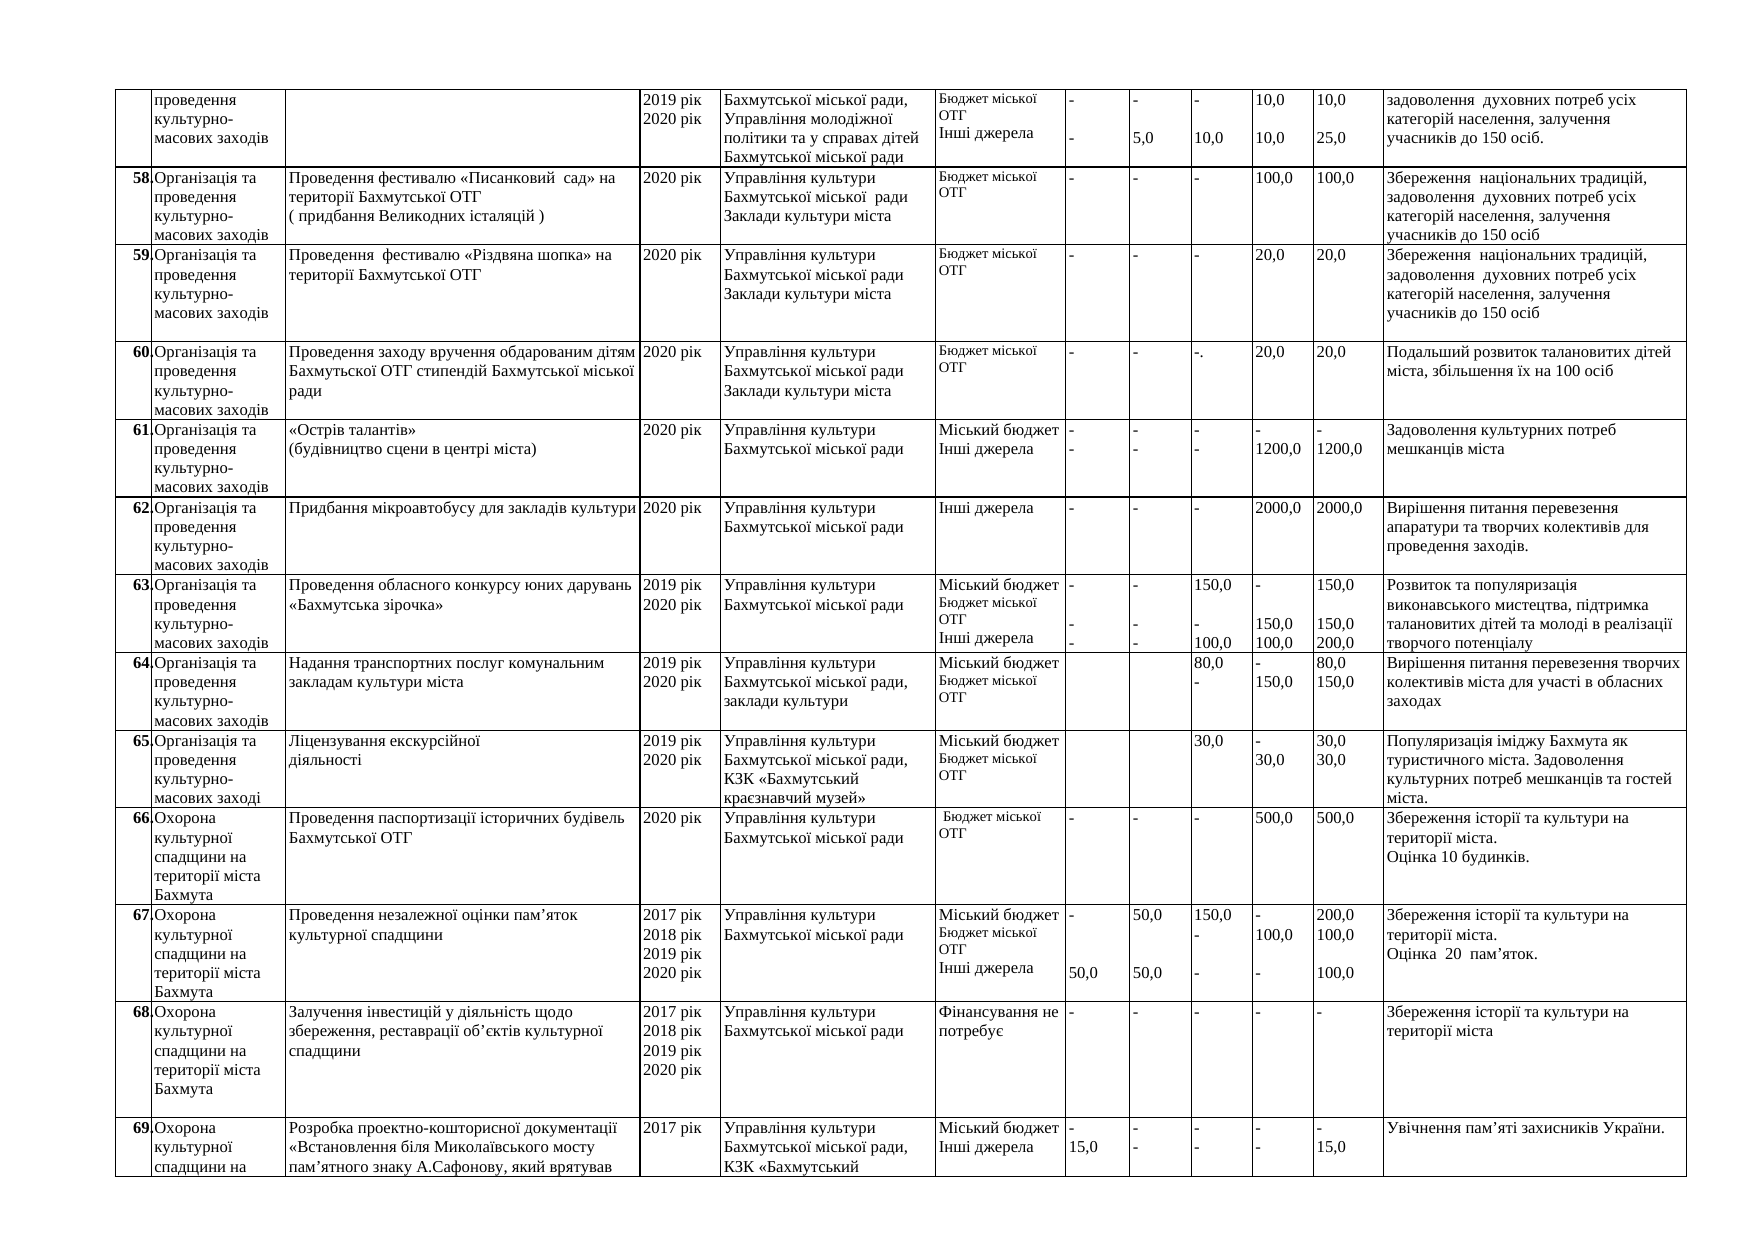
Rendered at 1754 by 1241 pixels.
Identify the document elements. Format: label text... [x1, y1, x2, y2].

table_cell - 1200,0 [1253, 420, 1313, 496]
table_cell Проведення обласного конкурсу юних дарувань «Бахмутська зірочка» [286, 575, 639, 652]
table_cell Фінансування не потребує [936, 1002, 1065, 1117]
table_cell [641, 90, 720, 166]
table_cell 20,0 [1314, 245, 1383, 341]
table_cell Організація та проведення культурно-масових заходів [152, 653, 285, 729]
table_cell [1130, 731, 1191, 807]
table_cell Збереження історії та культури на території міста [1384, 1002, 1686, 1117]
table_cell Розвиток та популяризація виконавського мистецтва, підтримка талановитих дітей та молоді в реалізації творчого потенціалу [1384, 575, 1686, 652]
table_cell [152, 90, 285, 166]
table_cell - 30,0 [1253, 731, 1313, 807]
table_cell - 10,0 10,0 [1253, 90, 1313, 166]
table_cell - [1066, 1002, 1129, 1117]
table_cell 150,0 - - [1192, 905, 1252, 1001]
table_cell [116, 342, 151, 419]
table_cell 150,0 - 100,0 [1192, 575, 1252, 652]
table_cell 50,0 50,0 [1130, 905, 1191, 1001]
table_cell 2020 рік [641, 245, 720, 341]
table_cell [1130, 653, 1191, 729]
table_cell Організація та проведення культурно-масових заходів [152, 420, 285, 496]
table_cell Управління культури Бахмутської міської ради [721, 1002, 935, 1117]
table_cell Охорона культурної спадщини на території міста Бахмута [152, 808, 285, 904]
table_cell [721, 90, 935, 166]
table_cell - - [1192, 420, 1252, 496]
table_cell Проведення заходу вручення обдарованим дітям Бахмутьскої ОТГ стипендій Бахмутської міської ради [286, 342, 639, 419]
table_cell Придбання мікроавтобусу для закладів культури [286, 498, 639, 574]
table_cell [116, 90, 151, 166]
table_cell Управління культури Бахмутської міської ради [721, 498, 935, 574]
table_cell [116, 731, 151, 807]
table_cell [116, 575, 151, 652]
table_cell [116, 1118, 151, 1176]
table_cell 500,0 [1253, 808, 1313, 904]
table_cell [1384, 1118, 1686, 1176]
table_cell - 1200,0 [1314, 420, 1383, 496]
table_cell Залучення інвестицій у діяльність щодо збереження, реставрації об’єктів культурної спадщини [286, 1002, 639, 1117]
table_cell [116, 1002, 151, 1117]
table_cell Організація та проведення культурно-масових заходів [152, 168, 285, 244]
table_cell 20,0 [1253, 245, 1313, 341]
table_cell [116, 420, 151, 496]
table_cell Бюджет міської ОТГ [936, 245, 1065, 341]
table_cell Управління культури Бахмутської міської ради [721, 905, 935, 1001]
table_cell 2019 рік 2020 рік [641, 731, 720, 807]
table_cell Задоволення культурних потреб мешканців міста [1384, 420, 1686, 496]
table_cell 2019 рік 2020 рік [641, 653, 720, 729]
table_cell [116, 808, 151, 904]
table_cell 30,0 [1192, 731, 1252, 807]
table_cell 2020 рік [641, 808, 720, 904]
table_cell - - [1253, 1118, 1313, 1176]
table_cell Бюджет міської ОТГ [936, 168, 1065, 244]
table_cell 2020 рік [641, 342, 720, 419]
table_cell Проведення фестивалю «Різдвяна шопка» на території Бахмутської ОТГ [286, 245, 639, 341]
table_cell [1066, 731, 1129, 807]
table_cell Охорона культурної спадщини на території міста Бахмута [152, 1002, 285, 1117]
table_cell - - [1130, 1118, 1191, 1176]
table_cell - [1066, 168, 1129, 244]
table_cell 2000,0 [1253, 498, 1313, 574]
table_cell - [1066, 245, 1129, 341]
table_cell -. [1192, 342, 1252, 419]
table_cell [1384, 90, 1686, 166]
table_cell - [1130, 498, 1191, 574]
table_cell 2017 рік [641, 1118, 720, 1176]
table_cell - [1066, 808, 1129, 904]
table_cell - [1130, 808, 1191, 904]
table_cell Збереження історії та культури на території міста. Оцінка 20 пам’яток. [1384, 905, 1686, 1001]
table_cell 2019 рік 2020 рік [641, 575, 720, 652]
table_cell Організація та проведення культурно-масових заходів [152, 245, 285, 341]
table_cell 80,0 150,0 [1314, 653, 1383, 729]
table_cell - - [1130, 420, 1191, 496]
table_cell - - - [1066, 90, 1129, 166]
table_cell 80,0 - [1192, 653, 1252, 729]
table_cell 2020 рік [641, 168, 720, 244]
table_cell 10,0 - 10,0 [1192, 90, 1252, 166]
table_cell 100,0 [1253, 168, 1313, 244]
table_cell [116, 653, 151, 729]
table_cell Організація та проведення культурно-масових заходів [152, 342, 285, 419]
table_cell Управління культури Бахмутської міської ради Заклади культури міста [721, 245, 935, 341]
table_cell Збереження історії та культури на території міста. Оцінка 10 будинків. [1384, 808, 1686, 904]
table_cell - 15,0 [1066, 1118, 1129, 1176]
table_cell - [1066, 498, 1129, 574]
table_cell - [1253, 1002, 1313, 1117]
table_cell - - [1066, 420, 1129, 496]
table_cell 100,0 [1314, 168, 1383, 244]
table_cell Подальший розвиток талановитих дітей міста, збільшення їх на 100 осіб [1384, 342, 1686, 419]
table_cell 150,0 150,0 200,0 [1314, 575, 1383, 652]
table_cell [116, 905, 151, 1001]
table_cell - [1130, 342, 1191, 419]
table_cell Охорона культурної спадщини на території міста Бахмута [152, 905, 285, 1001]
table_cell - 150,0 100,0 [1253, 575, 1313, 652]
table_cell - [1192, 1002, 1252, 1117]
table_cell Проведення незалежної оцінки пам’яток культурної спадщини [286, 905, 639, 1001]
table_cell [1066, 653, 1129, 729]
table_cell - [1130, 245, 1191, 341]
table_cell - [1130, 168, 1191, 244]
table_cell 10,0 - 5,0 [1130, 90, 1191, 166]
table_cell Міський бюджет Бюджет міської ОТГ Інші джерела [936, 905, 1065, 1001]
table_cell - [1192, 498, 1252, 574]
table_cell 2020 рік [641, 420, 720, 496]
table_cell Вирішення питання перевезення апаратури та творчих колективів для проведення заходів. [1384, 498, 1686, 574]
table_cell - 100,0 - [1253, 905, 1313, 1001]
table_cell Ліцензування екскурсійної діяльності [286, 731, 639, 807]
table_cell - 50,0 [1066, 905, 1129, 1001]
table_cell «Острів талантів» (будівництво сцени в центрі міста) [286, 420, 639, 496]
table_cell Управління культури Бахмутської міської ради, заклади культури [721, 653, 935, 729]
table_cell 2017 рік 2018 рік 2019 рік 2020 рік [641, 1002, 720, 1117]
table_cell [286, 1118, 639, 1176]
table_cell Міський бюджет Бюджет міської ОТГ [936, 731, 1065, 807]
table_cell Управління культури Бахмутської міської ради [721, 808, 935, 904]
table_cell Проведення фестивалю «Писанковий сад» на території Бахмутської ОТГ ( придбання Великодних істаляцій ) [286, 168, 639, 244]
table_cell 200,0 100,0 100,0 [1314, 905, 1383, 1001]
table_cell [152, 1118, 285, 1176]
table_cell Управління культури Бахмутської міської ради Заклади культури міста [721, 342, 935, 419]
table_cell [721, 1118, 935, 1176]
table_cell Бюджет міської ОТГ [936, 808, 1065, 904]
table_cell Інші джерела [936, 498, 1065, 574]
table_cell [286, 90, 639, 166]
table_cell Популяризація іміджу Бахмута як туристичного міста. Задоволення культурних потреб мешканців та гостей міста. [1384, 731, 1686, 807]
table_cell Організація та проведення культурно-масових заходів [152, 498, 285, 574]
table_cell 500,0 [1314, 808, 1383, 904]
table_cell Управління культури Бахмутської міської ради [721, 575, 935, 652]
table_cell Організація та проведення культурно-масових заходів [152, 575, 285, 652]
table_cell Організація та проведення культурно-масових заході [152, 731, 285, 807]
table_cell Міський бюджет Інші джерела [936, 420, 1065, 496]
table_cell - 15,0 [1314, 1118, 1383, 1176]
table_cell 2000,0 [1314, 498, 1383, 574]
table_cell - [1192, 808, 1252, 904]
table_cell 2017 рік 2018 рік 2019 рік 2020 рік [641, 905, 720, 1001]
table_cell Міський бюджет Бюджет міської ОТГ Інші джерела [936, 575, 1065, 652]
table_cell 20,0 [1314, 342, 1383, 419]
table_cell - [1066, 342, 1129, 419]
table_cell - [1192, 245, 1252, 341]
table_cell Збереження національних традицій, задоволення духовних потреб усіх категорій населення, залучення учасників до 150 осіб [1384, 245, 1686, 341]
table_cell [116, 245, 151, 341]
table_cell Бюджет міської ОТГ [936, 342, 1065, 419]
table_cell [936, 90, 1065, 166]
table_cell Вирішення питання перевезення творчих колективів міста для участі в обласних заходах [1384, 653, 1686, 729]
table_cell 30,0 30,0 [1314, 731, 1383, 807]
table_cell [936, 1118, 1065, 1176]
table_cell - - - [1130, 575, 1191, 652]
table_cell - [1192, 168, 1252, 244]
table_cell Управління культури Бахмутської міської ради, КЗК «Бахмутський краєзнавчий музей» [721, 731, 935, 807]
table_cell - - [1192, 1118, 1252, 1176]
table_cell - - - [1066, 575, 1129, 652]
table_cell - [1314, 1002, 1383, 1117]
table_cell Міський бюджет Бюджет міської ОТГ [936, 653, 1065, 729]
table_cell Проведення паспортизації історичних будівель Бахмутської ОТГ [286, 808, 639, 904]
table_cell Управління культури Бахмутської міської ради [721, 420, 935, 496]
table_cell [116, 498, 151, 574]
table_cell 20,0 [1253, 342, 1313, 419]
table_cell Надання транспортних послуг комунальним закладам культури міста [286, 653, 639, 729]
table_cell 20,0 10,0 25,0 [1314, 90, 1383, 166]
table_cell [116, 168, 151, 244]
table_cell - 150,0 [1253, 653, 1313, 729]
table_cell Збереження національних традицій, задоволення духовних потреб усіх категорій населення, залучення учасників до 150 осіб [1384, 168, 1686, 244]
table_cell Управління культури Бахмутської міської ради Заклади культури міста [721, 168, 935, 244]
table_cell 2020 рік [641, 498, 720, 574]
table_cell - [1130, 1002, 1191, 1117]
